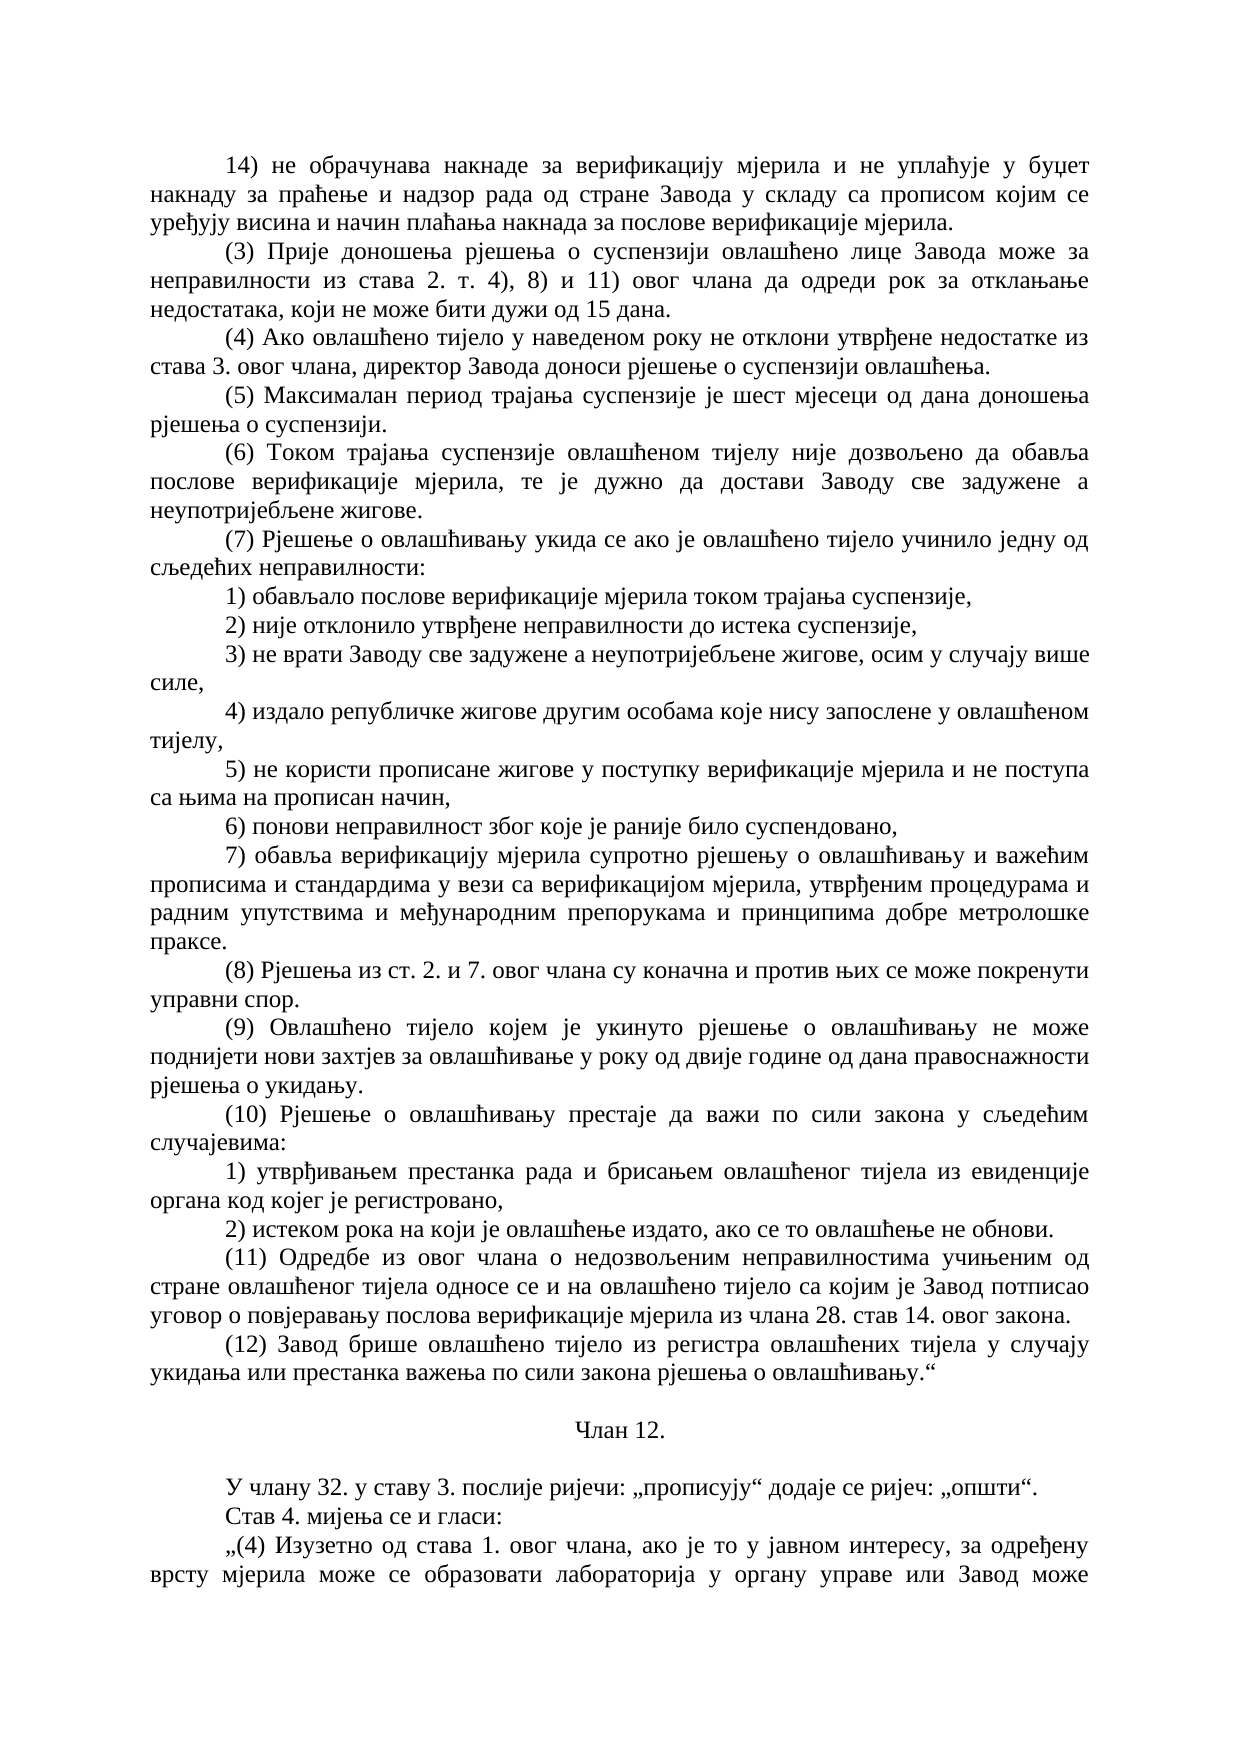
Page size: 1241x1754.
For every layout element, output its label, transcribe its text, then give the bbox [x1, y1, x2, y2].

text 5) не користи прописане жигове у поступку верификације мјерила и не поступа са њима на прописан начин, [150, 754, 1090, 811]
text 7) обавља верификацију мјерила супротно рјешењу о овлашћивању и важећим прописима и стандардима у вези са верификацијом мјерила, утврђеним процедурама и радним упутствима и међународним препорукама и принципима добре метролошке праксе. [150, 840, 1090, 955]
text 2) није отклонило утврђене неправилности до истека суспензије, [150, 610, 1090, 639]
text (12) Завод брише овлашћено тијело из регистра овлашћених тијела у случају укидања или престанка важења по сили закона рјешења о овлашћивању.“ [150, 1329, 1090, 1386]
text (9) Овлашћено тијело којем је укинуто рјешење о овлашћивању не може поднијети нови захтјев за овлашћивање у року од двије године од дана правоснажности рјешења о укидању. [150, 1012, 1090, 1099]
text (11) Одредбе из овог члана о недозвољеним неправилностима учињеним од стране овлашћеног тијела односе се и на овлашћено тијело са којим је Завод потписао уговор о повјеравању послова верификације мјерила из члана 28. став 14. овог закона. [150, 1242, 1090, 1329]
text (6) Током трајања суспензије овлашћеном тијелу није дозвољено да обавља послове верификације мјерила, те је дужно да достави Заводу све задужене а неупотријебљене жигове. [150, 437, 1090, 524]
text (7) Рјешење о овлашћивању укида се ако је овлашћено тијело учинило једну од сљедећих неправилности: [150, 524, 1090, 581]
text 2) истеком рока на који је овлашћење издато, ако се то овлашћење не обнови. [150, 1214, 1090, 1242]
text 1) обављало послове верификације мјерила током трајања суспензије, [150, 581, 1090, 610]
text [150, 1530, 1090, 1587]
text Члан 12. [150, 1415, 1090, 1444]
text 4) издало републичке жигове другим особама које нису запослене у овлашћеном тијелу, [150, 696, 1090, 754]
text 3) не врати Заводу све задужене а неупотријебљене жигове, осим у случају више силе, [150, 639, 1090, 696]
text У члану 32. у ставу 3. послије ријечи: „прописују“ додаје се ријеч: „општи“. [150, 1472, 1090, 1501]
text 1) утврђивањем престанка рада и брисањем овлашћеног тијела из евиденције органа код којег је регистровано, [150, 1156, 1090, 1214]
text 6) понови неправилност због које је раније било суспендовано, [150, 811, 1090, 840]
text (5) Максималан период трајања суспензије је шест мјесеци од дана доношења рјешења о суспензији. [150, 380, 1090, 437]
text (3) Прије доношења рјешења о суспензији овлашћено лице Завода може за неправилности из става 2. т. 4), 8) и 11) овог члана да одреди рок за отклањање недостатака, који не може бити дужи од 15 дана. [150, 236, 1090, 322]
text (4) Ако овлашћено тијело у наведеном року не отклони утврђене недостатке из става 3. овог члана, директор Завода доноси рјешење о суспензији овлашћења. [150, 322, 1090, 380]
text (8) Рјешења из ст. 2. и 7. овог члана су коначна и против њих се може покренути управни спор. [150, 955, 1090, 1012]
text Став 4. мијења се и гласи: [150, 1501, 1090, 1530]
text 14) не обрачунава накнаде за верификацију мјерила и не уплаћује у буџет накнаду за праћење и надзор рада од стране Завода у складу са прописом којим се уређују висина и начин плаћања накнада за послове верификације мјерила. [150, 150, 1090, 236]
text (10) Рјешење о овлашћивању престаје да важи по сили закона у сљедећим случајевима: [150, 1099, 1090, 1156]
